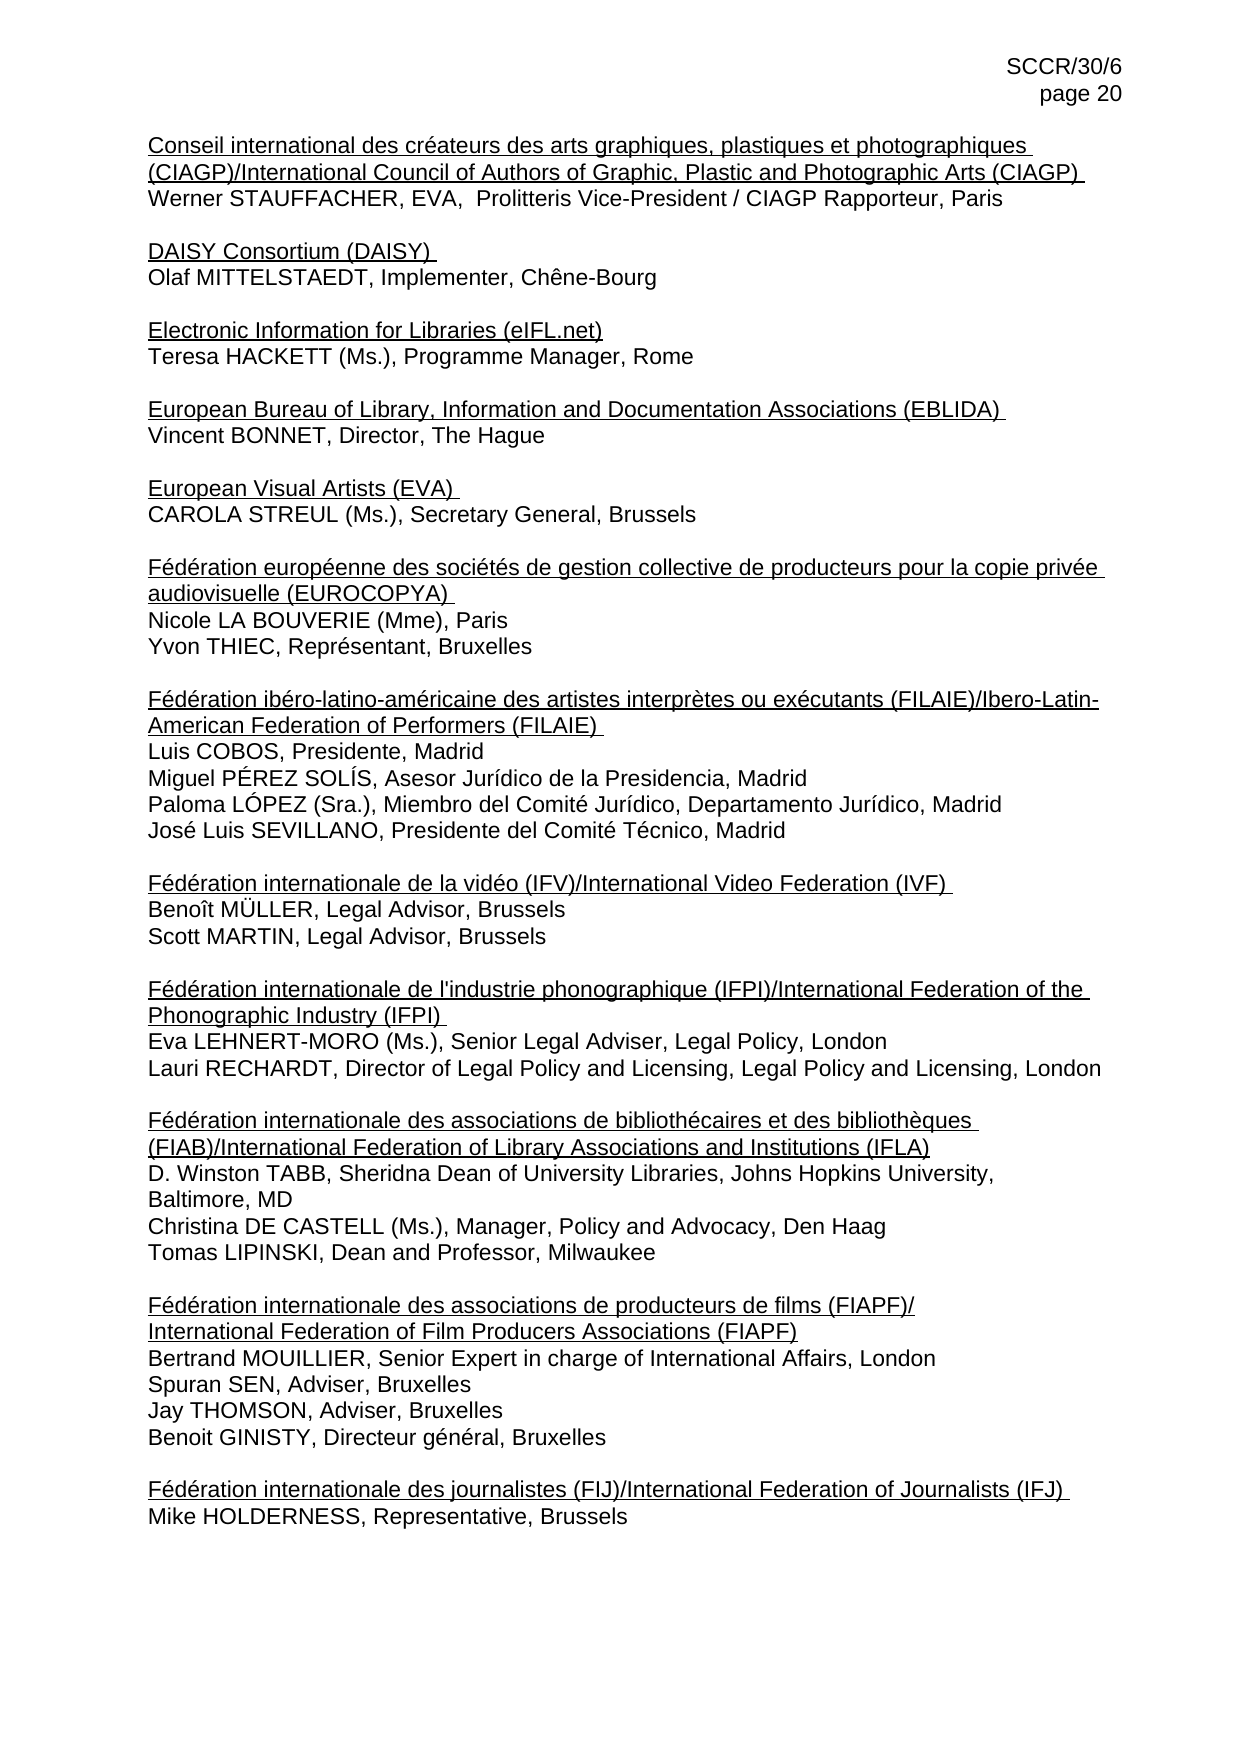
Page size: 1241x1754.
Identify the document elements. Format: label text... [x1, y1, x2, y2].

text Fédération internationale de la vidéo (IFV)/International Video Federation (IVF) [148, 870, 1122, 896]
text Electronic Information for Libraries (eIFL.net) [148, 317, 1122, 343]
text Baltimore, MD [148, 1186, 1122, 1213]
text D. Winston TABB, Sheridna Dean of University Libraries, Johns Hopkins University, [148, 1160, 1122, 1186]
text Christina DE CASTELL (Ms.), Manager, Policy and Advocacy, Den Haag [148, 1213, 1122, 1239]
text Fédération internationale de l'industrie phonographique (IFPI)/International Federation of the Phonographic Industry (IFPI) [148, 976, 1122, 1028]
text Scott MARTIN, Legal Advisor, Brussels [148, 923, 1122, 949]
text Conseil international des créateurs des arts graphiques, plastiques et photographiques (CIAGP)/International Council of Authors of Graphic, Plastic and Photographic Arts (CIAGP) [148, 132, 1122, 185]
text Paloma LÓPEZ (Sra.), Miembro del Comité Jurídico, Departamento Jurídico, Madrid [148, 791, 1122, 817]
text Jay THOMSON, Adviser, Bruxelles [148, 1397, 1122, 1423]
text Vincent BONNET, Director, The Hague [148, 422, 1122, 448]
text European Bureau of Library, Information and Documentation Associations (EBLIDA) [148, 396, 1122, 422]
text José Luis SEVILLANO, Presidente del Comité Técnico, Madrid [148, 817, 1122, 844]
text Teresa HACKETT (Ms.), Programme Manager, Rome [148, 343, 1122, 369]
text Fédération ibéro-latino-américaine des artistes interprètes ou exécutants (FILAIE)/Ibero-Latin-American Federation of Performers (FILAIE) [148, 686, 1122, 738]
text Lauri RECHARDT, Director of Legal Policy and Licensing, Legal Policy and Licensing, London [148, 1054, 1122, 1081]
text Benoît MÜLLER, Legal Advisor, Brussels [148, 896, 1122, 923]
text Miguel PÉREZ SOLÍS, Asesor Jurídico de la Presidencia, Madrid [148, 765, 1122, 791]
text Benoit GINISTY, Directeur général, Bruxelles [148, 1423, 1122, 1450]
text Nicole LA BOUVERIE (Mme), Paris [148, 607, 1122, 633]
text Spuran SEN, Adviser, Bruxelles [148, 1371, 1122, 1397]
text Fédération européenne des sociétés de gestion collective de producteurs pour la copie privée audiovisuelle (EUROCOPYA) [148, 554, 1122, 607]
text Luis COBOS, Presidente, Madrid [148, 738, 1122, 765]
text Bertrand MOUILLIER, Senior Expert in charge of International Affairs, London [148, 1344, 1122, 1371]
text Werner STAUFFACHER, EVA, Prolitteris Vice-President / CIAGP Rapporteur, Paris [148, 185, 1122, 211]
text Fédération internationale des journalistes (FIJ)/International Federation of Journalists (IFJ) [148, 1476, 1122, 1503]
text Fédération internationale des associations de producteurs de films (FIAPF)/ International Federation of Film Producers Associations (FIAPF) [148, 1292, 1122, 1344]
text Eva LEHNERT-MORO (Ms.), Senior Legal Adviser, Legal Policy, London [148, 1028, 1122, 1054]
text Olaf MITTELSTAEDT, Implementer, Chêne-Bourg [148, 264, 1122, 290]
text DAISY Consortium (DAISY) [148, 238, 1122, 264]
text Mike HOLDERNESS, Representative, Brussels [148, 1503, 1122, 1529]
text CAROLA STREUL (Ms.), Secretary General, Brussels [148, 501, 1122, 527]
text Tomas LIPINSKI, Dean and Professor, Milwaukee [148, 1239, 1122, 1265]
text European Visual Artists (EVA) [148, 475, 1122, 501]
text Fédération internationale des associations de bibliothécaires et des bibliothèques (FIAB)/International Federation of Library Associations and Institutions (IFLA) [148, 1107, 1122, 1160]
text Yvon THIEC, Représentant, Bruxelles [148, 633, 1122, 659]
